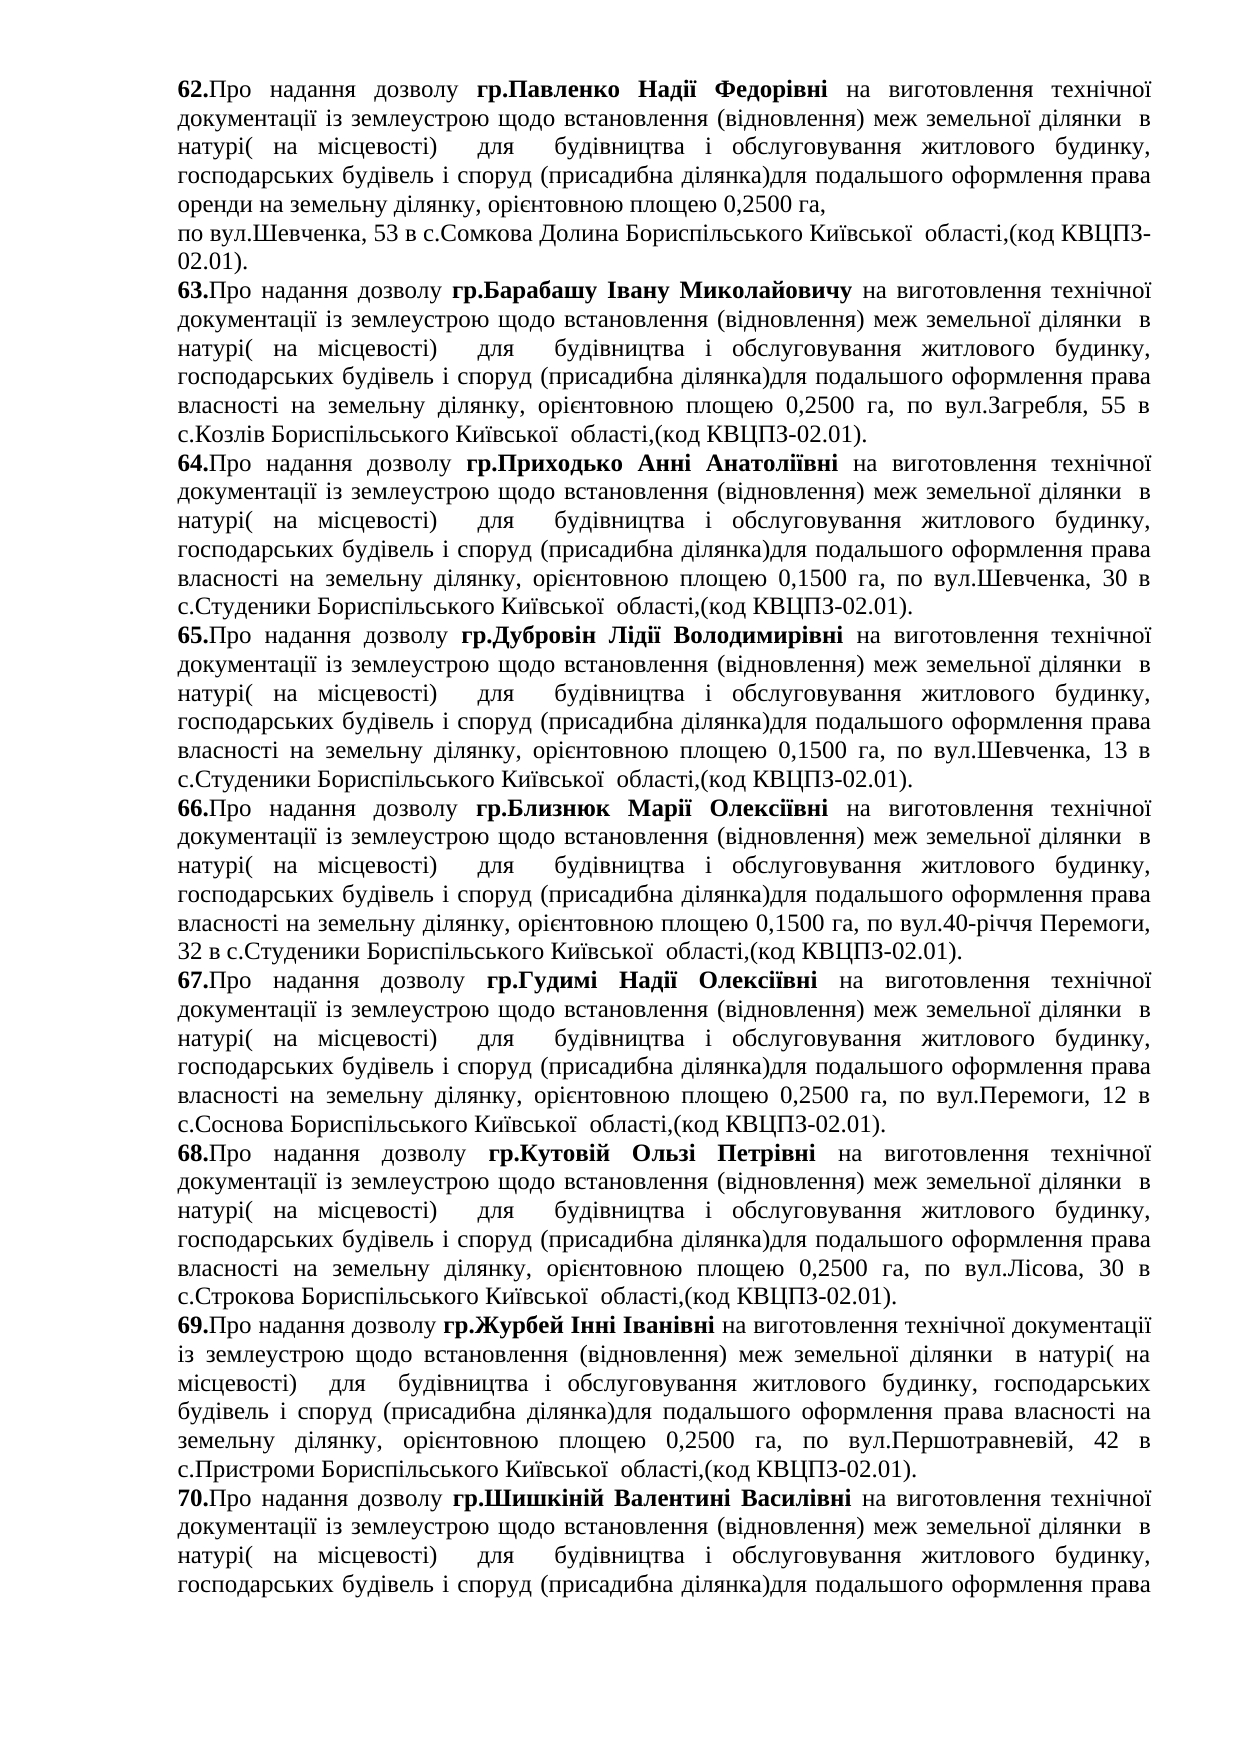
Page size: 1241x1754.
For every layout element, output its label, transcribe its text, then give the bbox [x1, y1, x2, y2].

text 69.Про надання дозволу гр.Журбей Інні Іванівні на виготовлення технічної документації із землеустрою щодо встановлення (відновлення) меж земельної ділянки в натурі( на місцевості) для будівництва і обслуговування житлового будинку, господарських будівель і споруд (присадибна ділянка)для подальшого оформлення права власності на земельну ділянку, орієнтовною площею 0,2500 га, по вул.Першотравневій, 42 в с.Пристроми Бориспільського Київської області,(код КВЦПЗ-02.01). [177, 1310, 1152, 1483]
text 67.Про надання дозволу гр.Гудимі Надії Олексіївні на виготовлення технічної документації із землеустрою щодо встановлення (відновлення) меж земельної ділянки в натурі( на місцевості) для будівництва і обслуговування житлового будинку, господарських будівель і споруд (присадибна ділянка)для подальшого оформлення права власності на земельну ділянку, орієнтовною площею 0,2500 га, по вул.Перемоги, 12 в с.Соснова Бориспільського Київської області,(код КВЦПЗ-02.01). [177, 965, 1152, 1138]
text по вул.Шевченка, 53 в с.Сомкова Долина Бориспільського Київської області,(код КВЦПЗ-02.01). [177, 218, 1152, 275]
text 66.Про надання дозволу гр.Близнюк Марії Олексіївні на виготовлення технічної документації із землеустрою щодо встановлення (відновлення) меж земельної ділянки в натурі( на місцевості) для будівництва і обслуговування житлового будинку, господарських будівель і споруд (присадибна ділянка)для подальшого оформлення права власності на земельну ділянку, орієнтовною площею 0,1500 га, по вул.40-річчя Перемоги, 32 в с.Студеники Бориспільського Київської області,(код КВЦПЗ-02.01). [177, 793, 1152, 965]
text 65.Про надання дозволу гр.Дубровін Лідії Володимирівні на виготовлення технічної документації із землеустрою щодо встановлення (відновлення) меж земельної ділянки в натурі( на місцевості) для будівництва і обслуговування житлового будинку, господарських будівель і споруд (присадибна ділянка)для подальшого оформлення права власності на земельну ділянку, орієнтовною площею 0,1500 га, по вул.Шевченка, 13 в с.Студеники Бориспільського Київської області,(код КВЦПЗ-02.01). [177, 620, 1152, 793]
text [177, 1483, 1152, 1598]
text 64.Про надання дозволу гр.Приходько Анні Анатоліївні на виготовлення технічної документації із землеустрою щодо встановлення (відновлення) меж земельної ділянки в натурі( на місцевості) для будівництва і обслуговування житлового будинку, господарських будівель і споруд (присадибна ділянка)для подальшого оформлення права власності на земельну ділянку, орієнтовною площею 0,1500 га, по вул.Шевченка, 30 в с.Студеники Бориспільського Київської області,(код КВЦПЗ-02.01). [177, 448, 1152, 620]
text 63.Про надання дозволу гр.Барабашу Івану Миколайовичу на виготовлення технічної документації із землеустрою щодо встановлення (відновлення) меж земельної ділянки в натурі( на місцевості) для будівництва і обслуговування житлового будинку, господарських будівель і споруд (присадибна ділянка)для подальшого оформлення права власності на земельну ділянку, орієнтовною площею 0,2500 га, по вул.Загребля, 55 в с.Козлів Бориспільського Київської області,(код КВЦПЗ-02.01). [177, 275, 1152, 448]
text 68.Про надання дозволу гр.Кутовій Ользі Петрівні на виготовлення технічної документації із землеустрою щодо встановлення (відновлення) меж земельної ділянки в натурі( на місцевості) для будівництва і обслуговування житлового будинку, господарських будівель і споруд (присадибна ділянка)для подальшого оформлення права власності на земельну ділянку, орієнтовною площею 0,2500 га, по вул.Лісова, 30 в с.Строкова Бориспільського Київської області,(код КВЦПЗ-02.01). [177, 1138, 1152, 1310]
text 62.Про надання дозволу гр.Павленко Надії Федорівні на виготовлення технічної документації із землеустрою щодо встановлення (відновлення) меж земельної ділянки в натурі( на місцевості) для будівництва і обслуговування житлового будинку, господарських будівель і споруд (присадибна ділянка)для подальшого оформлення права оренди на земельну ділянку, орієнтовною площею 0,2500 га, [177, 74, 1152, 218]
